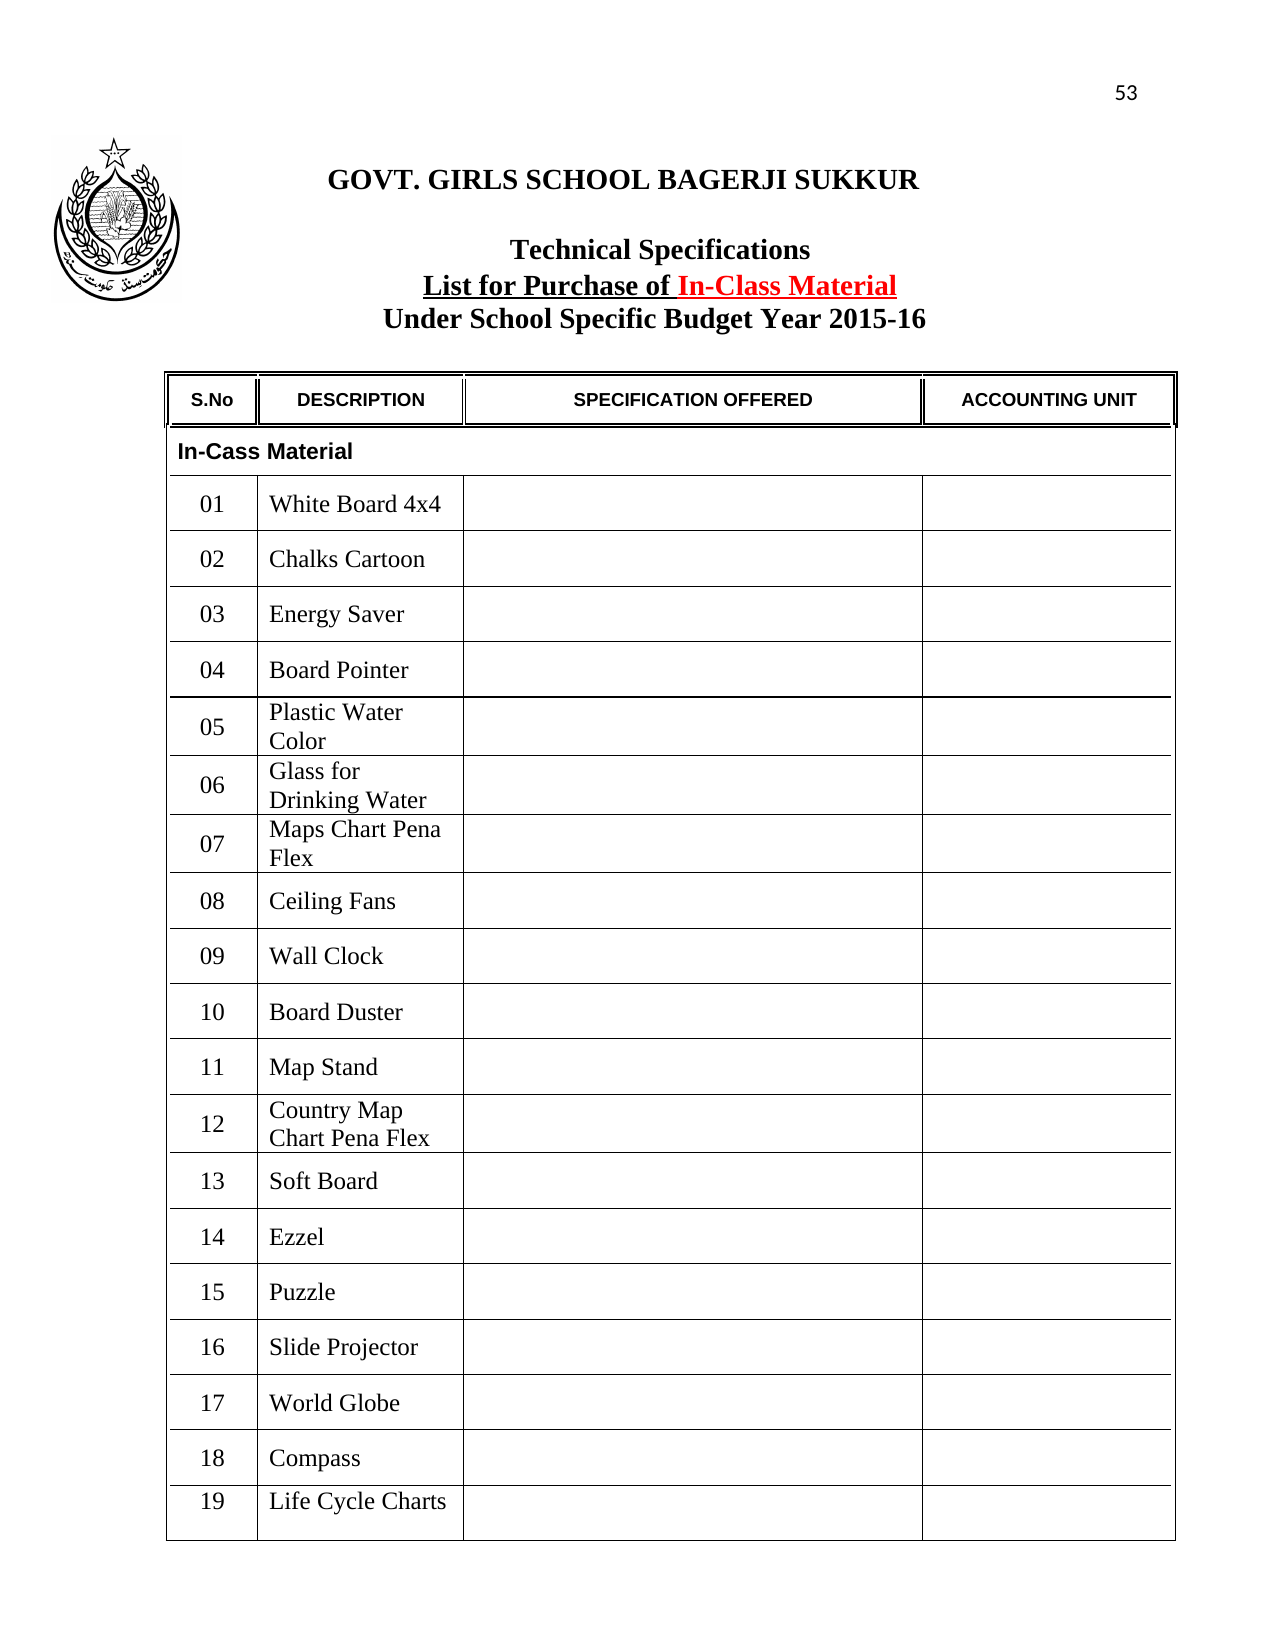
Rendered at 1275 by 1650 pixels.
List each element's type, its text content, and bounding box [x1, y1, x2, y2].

table_cell [923, 1374, 1175, 1429]
table_cell Ceiling Fans [258, 873, 463, 927]
table_cell 11 [167, 1038, 257, 1094]
table_cell [464, 1486, 922, 1540]
table_cell [923, 928, 1175, 983]
table_cell [923, 755, 1175, 813]
table_cell Plastic Water Color [258, 698, 463, 755]
table_cell 14 [167, 1208, 257, 1263]
table_cell Board Pointer [258, 642, 463, 696]
table_cell 05 [167, 696, 257, 755]
table_cell [923, 1038, 1175, 1094]
table_cell [923, 1485, 1175, 1540]
table_cell [923, 475, 1175, 530]
table_cell 18 [167, 1429, 257, 1485]
table_cell 19 [167, 1485, 257, 1540]
table_cell Chalks Cartoon [258, 531, 463, 586]
table_cell Puzzle [258, 1264, 463, 1318]
table_cell 07 [167, 814, 257, 872]
table_cell [464, 984, 922, 1038]
table_cell 02 [167, 530, 257, 586]
table_cell [464, 1320, 922, 1374]
table_cell 03 [167, 586, 257, 641]
table_cell Compass [258, 1430, 463, 1485]
table_cell [464, 815, 922, 872]
table_header DESCRIPTION [258, 373, 464, 423]
table_cell Soft Board [258, 1153, 463, 1208]
table_cell [923, 1094, 1175, 1152]
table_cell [258, 1486, 463, 1540]
table_cell [923, 814, 1175, 872]
text GOVT. GIRLS SCHOOL BAGERJI SUKKUR [252, 172, 1137, 193]
table_header ACCOUNTING UNIT [922, 373, 1176, 423]
table_cell [923, 983, 1175, 1038]
table_cell Wall Clock [258, 929, 463, 983]
table_cell 15 [167, 1263, 257, 1318]
table_cell Country Map Chart Pena Flex [258, 1095, 463, 1152]
table_cell [923, 872, 1175, 927]
table_cell Slide Projector [258, 1320, 463, 1374]
table_cell [923, 641, 1175, 696]
table_cell Maps Chart Pena Flex [258, 815, 463, 872]
table_cell [464, 698, 922, 755]
text List for Purchase of In-Class Material [182, 268, 1143, 301]
table_cell [464, 1095, 922, 1152]
table_cell [464, 587, 922, 641]
table_cell [464, 1153, 922, 1208]
table_cell In-Cass Material [167, 423, 1175, 475]
table_cell Map Stand [258, 1039, 463, 1094]
table_cell [464, 476, 922, 530]
table_cell [923, 586, 1175, 641]
text Under School Specific Budget Year 2015-16 [62, 301, 1137, 335]
table_cell 10 [167, 983, 257, 1038]
table_cell 16 [167, 1319, 257, 1374]
table_cell Ezzel [258, 1209, 463, 1263]
picture [51, 135, 182, 303]
table_cell [923, 1152, 1175, 1208]
table_cell 06 [167, 755, 257, 813]
table_cell World Globe [258, 1375, 463, 1429]
table_cell [464, 1209, 922, 1263]
table_cell [923, 1263, 1175, 1318]
table_header SPECIFICATION OFFERED [464, 375, 922, 423]
table_cell 04 [167, 641, 257, 696]
table_cell Board Duster [258, 984, 463, 1038]
table_cell [923, 1319, 1175, 1374]
table_cell 01 [167, 475, 257, 530]
table_cell [923, 1429, 1175, 1485]
table_cell [464, 1430, 922, 1485]
table_cell Energy Saver [258, 587, 463, 641]
table_cell [923, 1208, 1175, 1263]
table_cell Glass for Drinking Water [258, 756, 463, 813]
table_cell [464, 1375, 922, 1429]
table_cell [464, 1039, 922, 1094]
table_cell [464, 1264, 922, 1318]
table_header S.No [166, 373, 258, 423]
table_cell 12 [167, 1094, 257, 1152]
table_cell 09 [167, 928, 257, 983]
table_cell [923, 530, 1175, 586]
table_cell [464, 873, 922, 927]
table_cell 13 [167, 1152, 257, 1208]
table_cell 08 [167, 872, 257, 927]
table_cell [464, 929, 922, 983]
table_cell White Board 4x4 [258, 476, 463, 530]
table_cell [464, 756, 922, 813]
table_cell [464, 642, 922, 696]
table_cell [923, 696, 1175, 755]
text Technical Specifications [182, 232, 1143, 265]
table_cell 17 [167, 1374, 257, 1429]
table_cell [464, 531, 922, 586]
